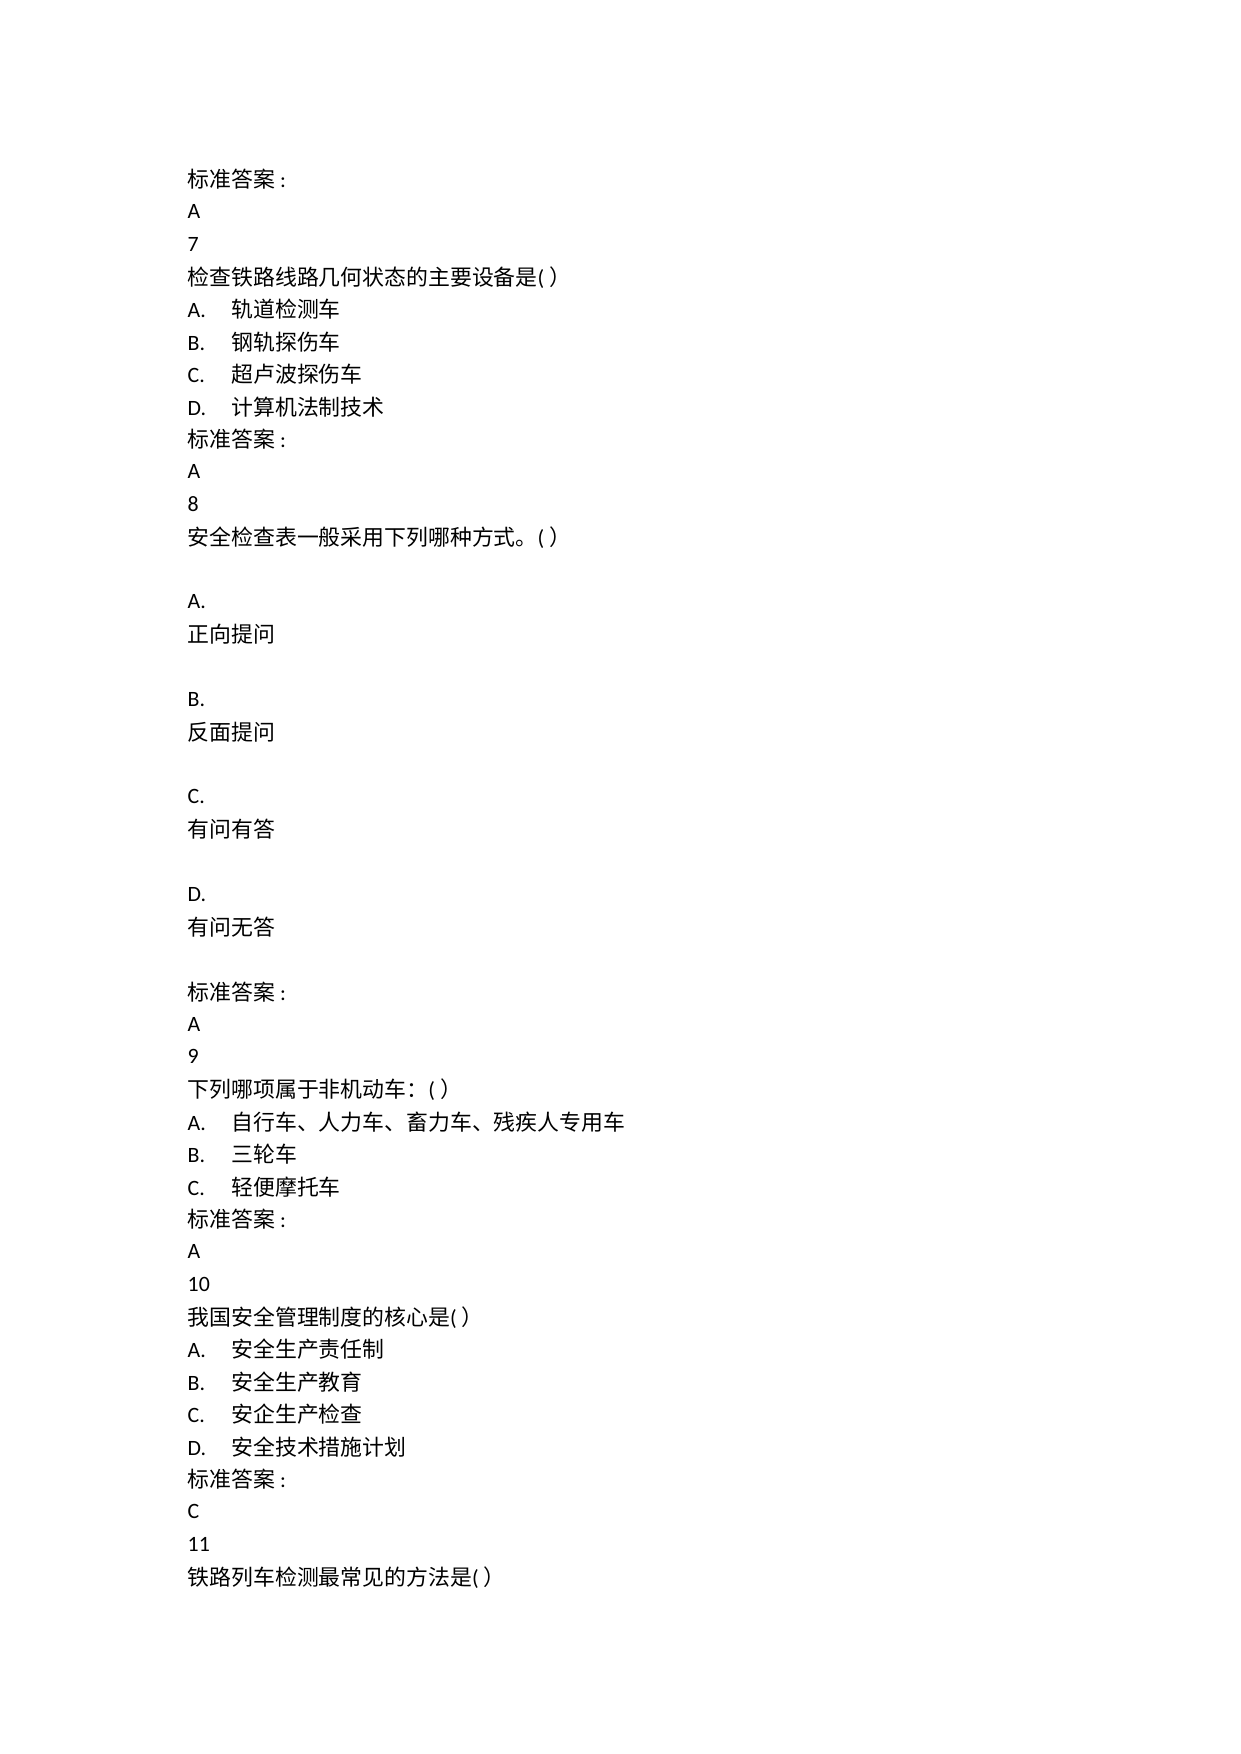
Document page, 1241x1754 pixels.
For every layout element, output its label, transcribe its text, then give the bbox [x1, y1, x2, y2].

text C. [187, 779, 1053, 812]
text 10 [187, 1267, 1053, 1299]
text A [187, 1007, 1053, 1039]
text 下列哪项属于非机动车：( ） [187, 1072, 1053, 1104]
text 标准答案 : [187, 1462, 1053, 1494]
text B. 三轮车 [187, 1137, 1053, 1169]
text C [187, 1494, 1053, 1527]
text B. 钢轨探伤车 [187, 324, 1053, 357]
text 11 [187, 1527, 1053, 1559]
text A. [187, 584, 1053, 617]
text B. [187, 682, 1053, 714]
text 7 [187, 227, 1053, 259]
text C. 安企生产检查 [187, 1397, 1053, 1429]
text 反面提问 [187, 714, 1053, 747]
text D. 安全技术措施计划 [187, 1429, 1053, 1462]
text 安全检查表一般采用下列哪种方式。( ） [187, 519, 1053, 552]
text D. 计算机法制技术 [187, 389, 1053, 422]
text A [187, 1234, 1053, 1267]
text 标准答案 : [187, 422, 1053, 454]
text 9 [187, 1039, 1053, 1072]
text 正向提问 [187, 617, 1053, 649]
text 标准答案 : [187, 162, 1053, 194]
text B. 安全生产教育 [187, 1364, 1053, 1397]
text A [187, 194, 1053, 227]
text 我国安全管理制度的核心是( ） [187, 1299, 1053, 1332]
text C. 轻便摩托车 [187, 1169, 1053, 1202]
text A. 安全生产责任制 [187, 1332, 1053, 1364]
text 铁路列车检测最常见的方法是( ） [187, 1559, 1053, 1592]
text 有问有答 [187, 812, 1053, 844]
text A [187, 454, 1053, 487]
text 标准答案 : [187, 1202, 1053, 1234]
text A. 轨道检测车 [187, 292, 1053, 324]
text 8 [187, 487, 1053, 519]
text 标准答案 : [187, 974, 1053, 1007]
text 检查铁路线路几何状态的主要设备是( ） [187, 259, 1053, 292]
text D. [187, 877, 1053, 909]
text 有问无答 [187, 909, 1053, 942]
text C. 超卢波探伤车 [187, 357, 1053, 389]
text A. 自行车、人力车、畜力车、残疾人专用车 [187, 1104, 1053, 1137]
